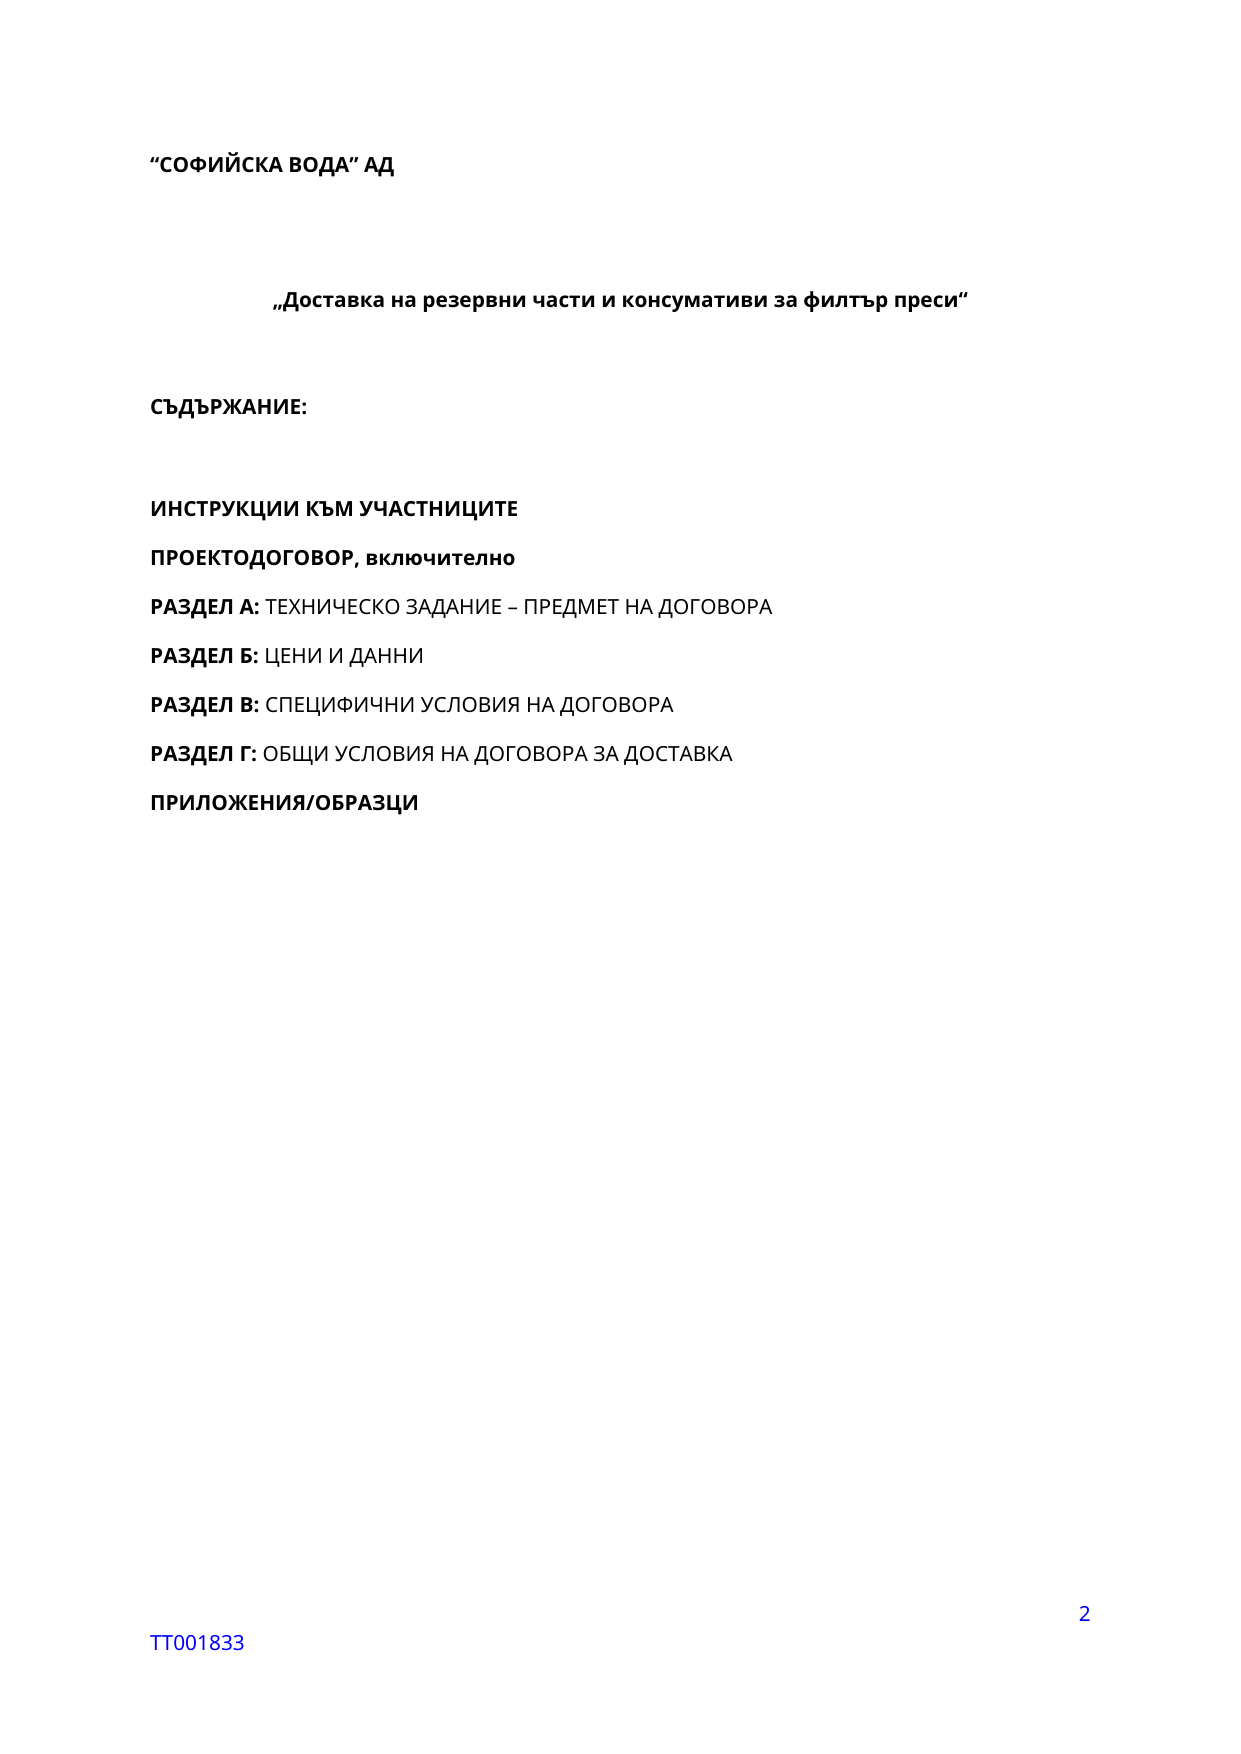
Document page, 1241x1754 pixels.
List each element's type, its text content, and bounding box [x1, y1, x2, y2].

text СЪДЪРЖАНИЕ: [150, 392, 1090, 421]
text РАЗДЕЛ В: СПЕЦИФИЧНИ УСЛОВИЯ НА ДОГОВОРА [150, 690, 1090, 718]
text ИНСТРУКЦИИ КЪМ УЧАСТНИЦИТЕ [150, 494, 1090, 523]
text “СОФИЙСКА ВОДА” АД [150, 150, 1090, 178]
text „Доставка на резервни части и консумативи за филтър преси“ [150, 285, 1090, 314]
text ПРОЕКТОДОГОВОР, включително [150, 543, 1090, 572]
text РАЗДЕЛ Б: ЦЕНИ И ДАННИ [150, 641, 1090, 669]
text РАЗДЕЛ А: ТЕХНИЧЕСКО ЗАДАНИЕ – ПРЕДМЕТ НА ДОГОВОРА [150, 592, 1090, 621]
text РАЗДЕЛ Г: ОБЩИ УСЛОВИЯ НА ДОГОВОРА ЗА ДОСТАВКА [150, 739, 1090, 767]
text ПРИЛОЖЕНИЯ/ОБРАЗЦИ [150, 788, 1090, 816]
